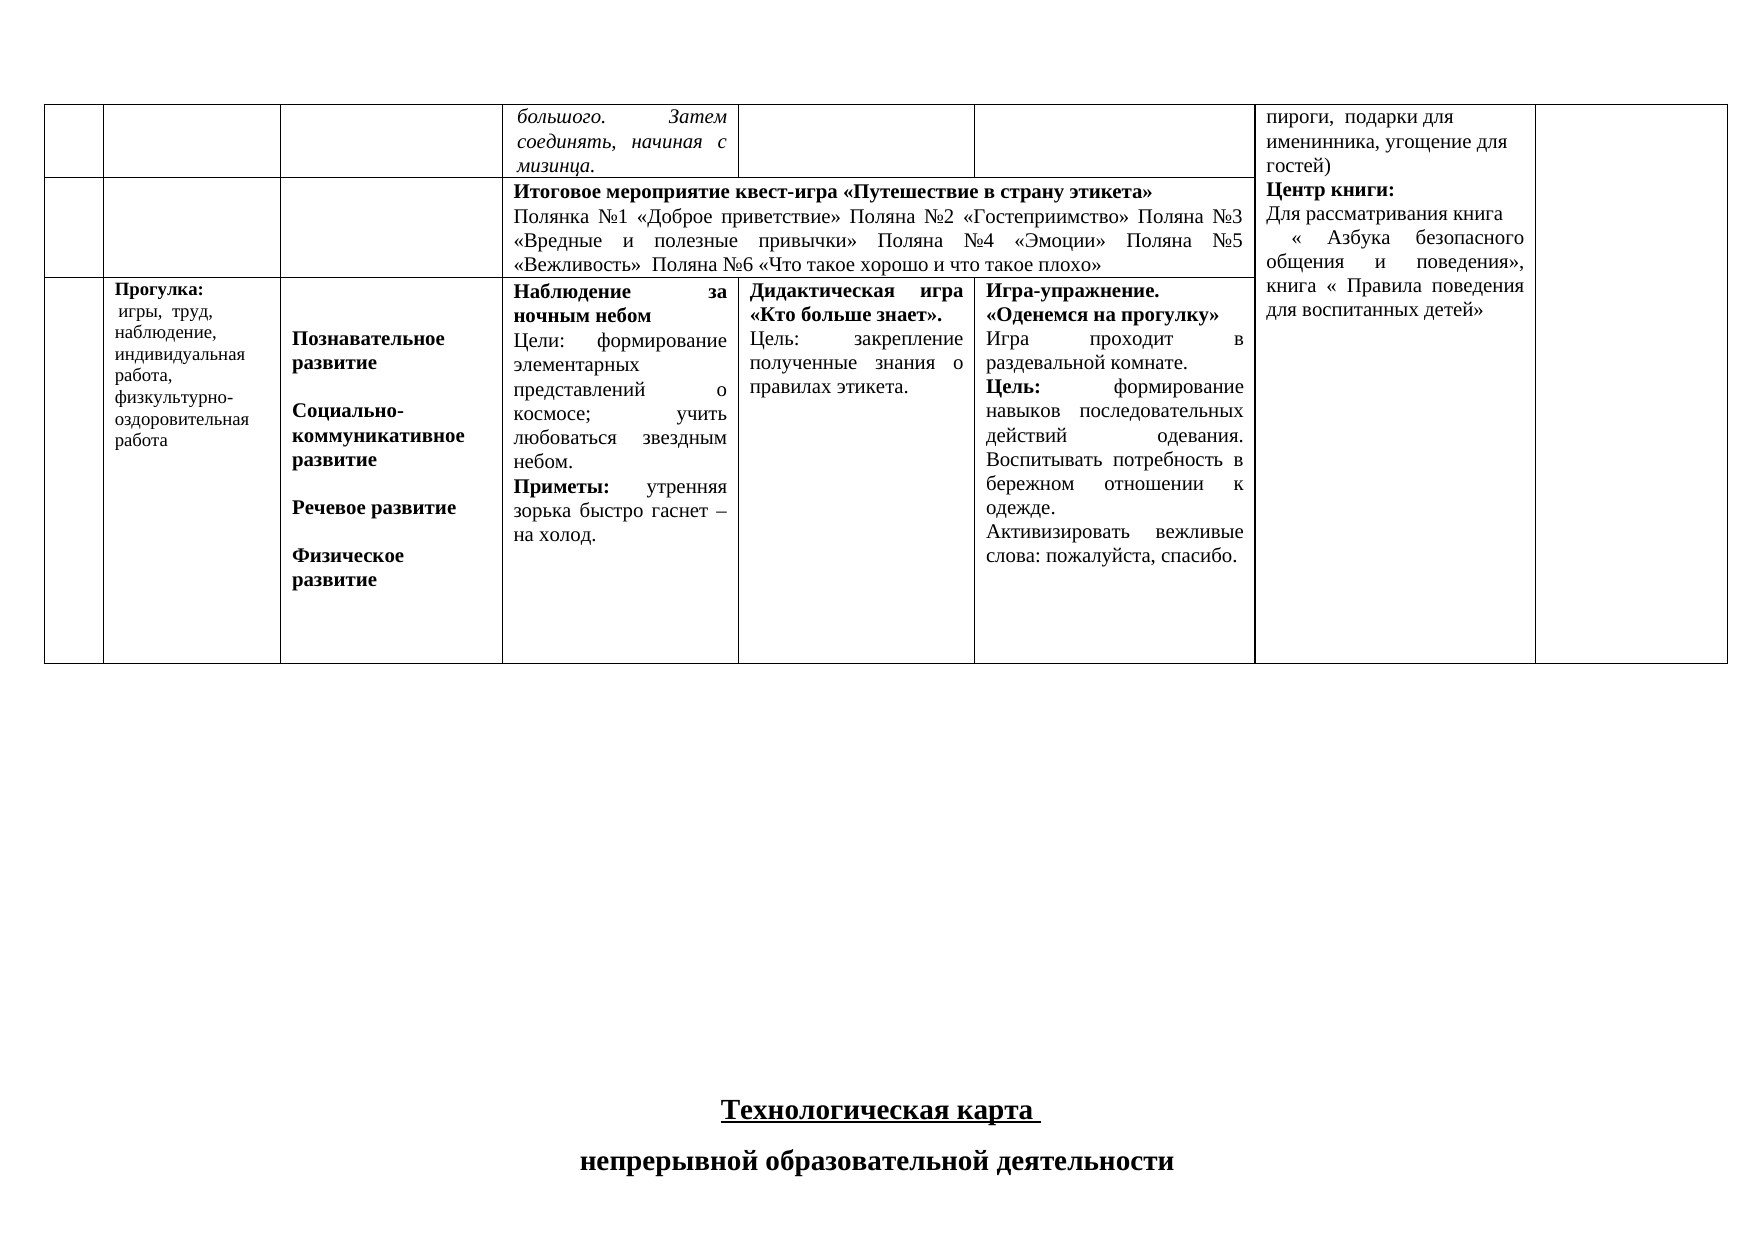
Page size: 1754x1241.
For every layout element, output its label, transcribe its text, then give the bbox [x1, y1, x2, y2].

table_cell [104, 105, 280, 177]
table_cell Итоговое мероприятие квест-игра «Путешествие в страну этикета» Полянка №1 «Доброе приветствие» Поляна №2 «Гостеприимство» Поляна №3 «Вредные и полезные привычки» Поляна №4 «Эмоции» Поляна №5 «Вежливость» Поляна №6 «Что такое хорошо и что такое плохо» [503, 178, 1254, 277]
table_cell Познавательное развитие Социально-коммуникативное развитие Речевое развитие Физическое развитие [281, 278, 502, 663]
table_cell [104, 178, 280, 277]
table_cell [975, 105, 1254, 177]
table_cell Дидактическая игра «Кто больше знает». Цель: закрепление полученные знания о правилах этикета. [739, 278, 974, 663]
table_cell [45, 178, 103, 277]
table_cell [739, 105, 974, 177]
table_cell Игра-упражнение. «Оденемся на прогулку» Игра проходит в раздевальной комнате. Цель: формирование навыков последовательных действий одевания. Воспитывать потребность в бережном отношении к одежде. Активизировать вежливые слова: пожалуйста, спасибо. [975, 278, 1254, 663]
text непрерывной образовательной деятельности [118, 1143, 1636, 1176]
table_cell [45, 278, 103, 663]
table_cell [281, 178, 502, 277]
table_cell Наблюдение за ночным небом Цели: формирование элементарных представлений о космосе; учить любоваться звездным небом. Приметы: утренняя зорька быстро гаснет – на холод. [503, 278, 738, 663]
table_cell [503, 105, 738, 177]
table_cell Прогулка: игры, труд, наблюдение, индивидуальная работа, физкультурно-оздоровительная работа [104, 278, 280, 663]
text Технологическая карта [118, 1092, 1636, 1126]
